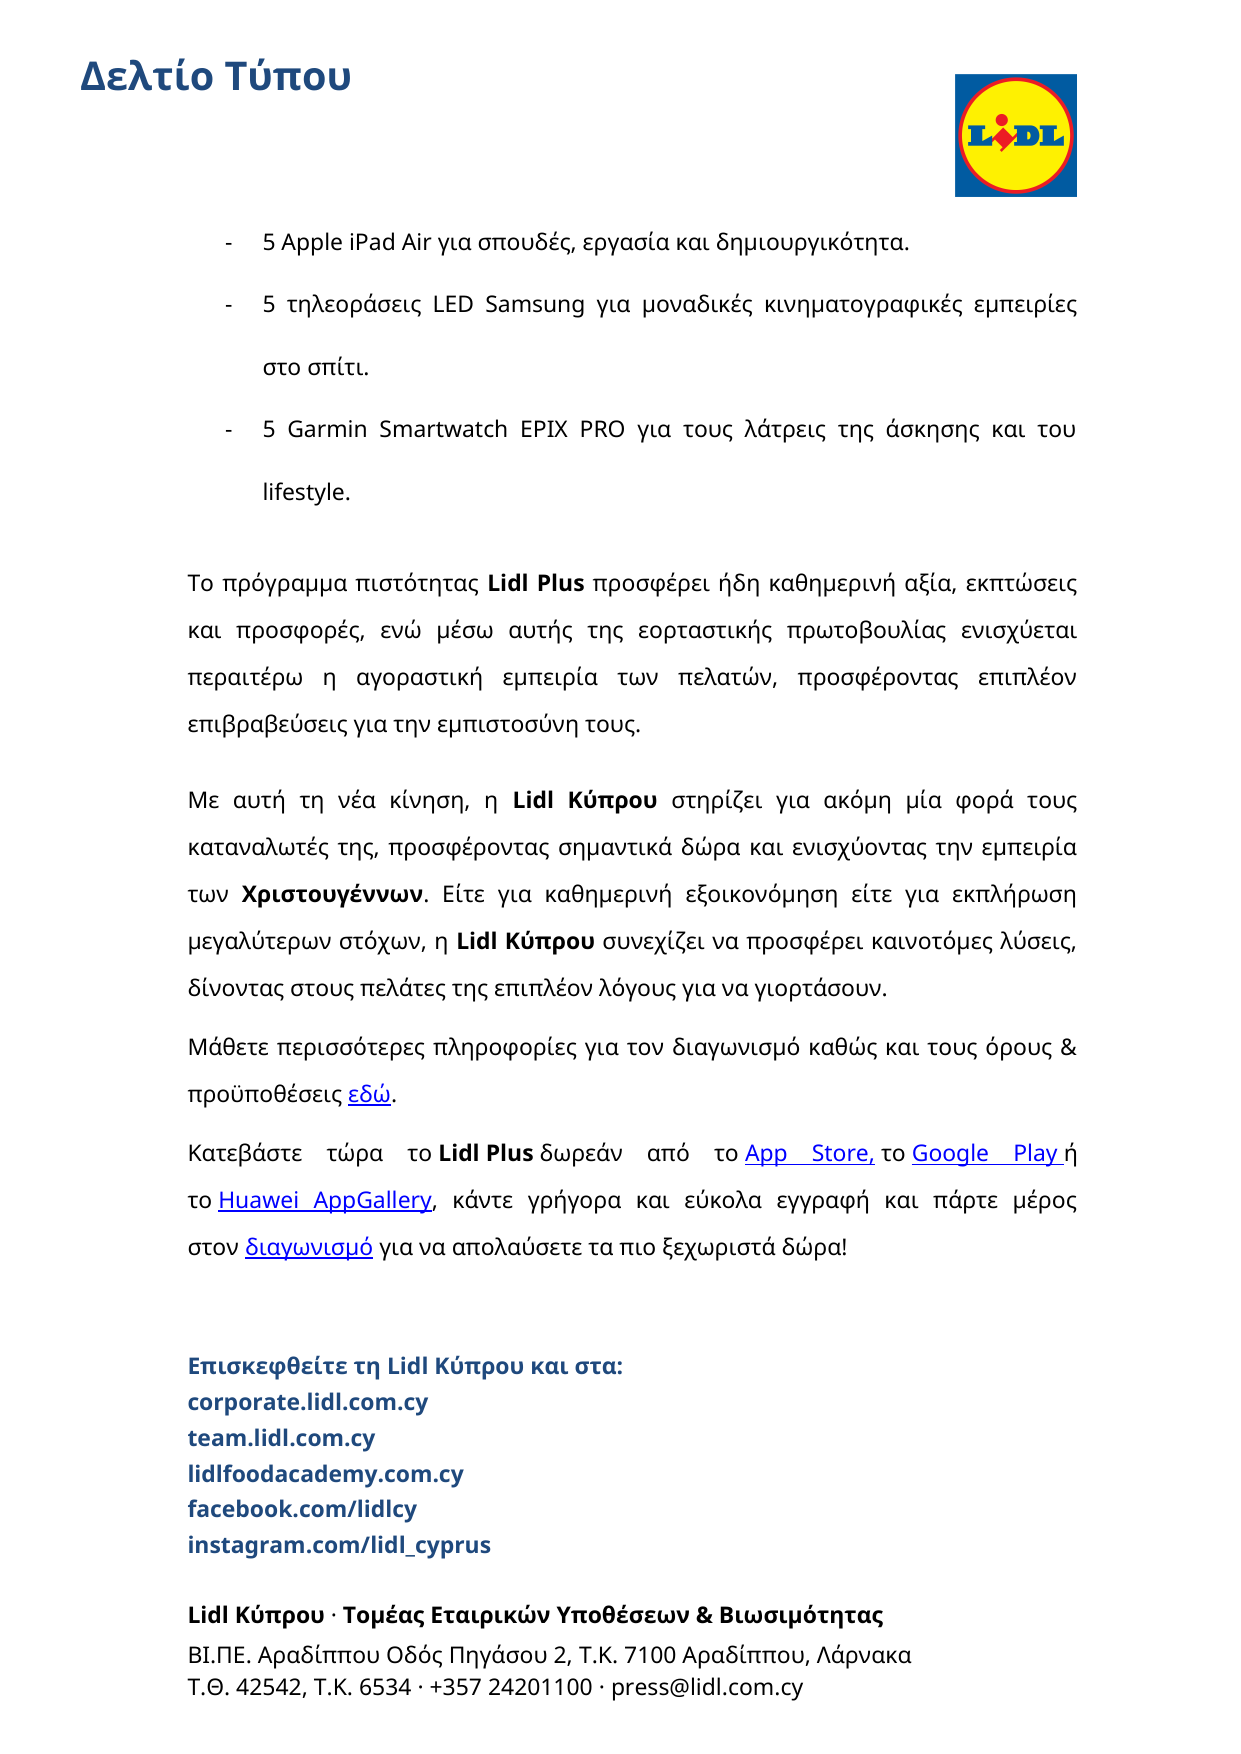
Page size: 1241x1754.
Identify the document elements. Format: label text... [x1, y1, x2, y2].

text corporate.lidl.com.cy [187, 1386, 1078, 1417]
text Το πρόγραμμα πιστότητας Lidl Plus προσφέρει ήδη καθημερινή αξία, εκπτώσεις και προσφορές, ενώ μέσω αυτής της εορταστικής πρωτοβουλίας ενισχύεται περαιτέρω η αγοραστική εμπειρία των πελατών, προσφέροντας επιπλέον επιβραβεύσεις για την εμπιστοσύνη τους. [187, 567, 1078, 739]
picture [954, 73, 1078, 198]
list 5 τηλεοράσεις LED Samsung για μοναδικές κινηματογραφικές εμπειρίες στο σπίτι. [225, 288, 1078, 382]
text Επισκεφθείτε τη Lidl Κύπρου και στα: [187, 1350, 1078, 1381]
text Μάθετε περισσότερες πληροφορίες για τον διαγωνισμό καθώς και τους όρους & προϋποθέσεις εδώ. [187, 1031, 1078, 1109]
text Με αυτή τη νέα κίνηση, η Lidl Κύπρου στηρίζει για ακόμη μία φορά τους καταναλωτές της, προσφέροντας σημαντικά δώρα και ενισχύοντας την εμπειρία των Χριστουγέννων. Είτε για καθημερινή εξοικονόμηση είτε για εκπλήρωση μεγαλύτερων στόχων, η Lidl Κύπρου συνεχίζει να προσφέρει καινοτόμες λύσεις, δίνοντας στους πελάτες της επιπλέον λόγους για να γιορτάσουν. [187, 784, 1078, 1003]
text facebook.com/lidlcy [187, 1493, 1078, 1525]
list 5 Apple iPad Air για σπουδές, εργασία και δημιουργικότητα. [225, 226, 1078, 257]
text Κατεβάστε τώρα το Lidl Plus δωρεάν από το App Store, το Google Play ή το Huawei AppGallery, κάντε γρήγορα και εύκολα εγγραφή και πάρτε μέρος στον διαγωνισμό για να απολαύσετε τα πιο ξεχωριστά δώρα! [187, 1137, 1078, 1262]
list 5 Garmin Smartwatch EPIX PRO για τους λάτρεις της άσκησης και του lifestyle. [225, 413, 1078, 507]
text instagram.com/lidl_cyprus [187, 1529, 1078, 1561]
text team.lidl.com.cy [187, 1422, 1078, 1453]
text lidlfoodacademy.com.cy [187, 1457, 1078, 1489]
